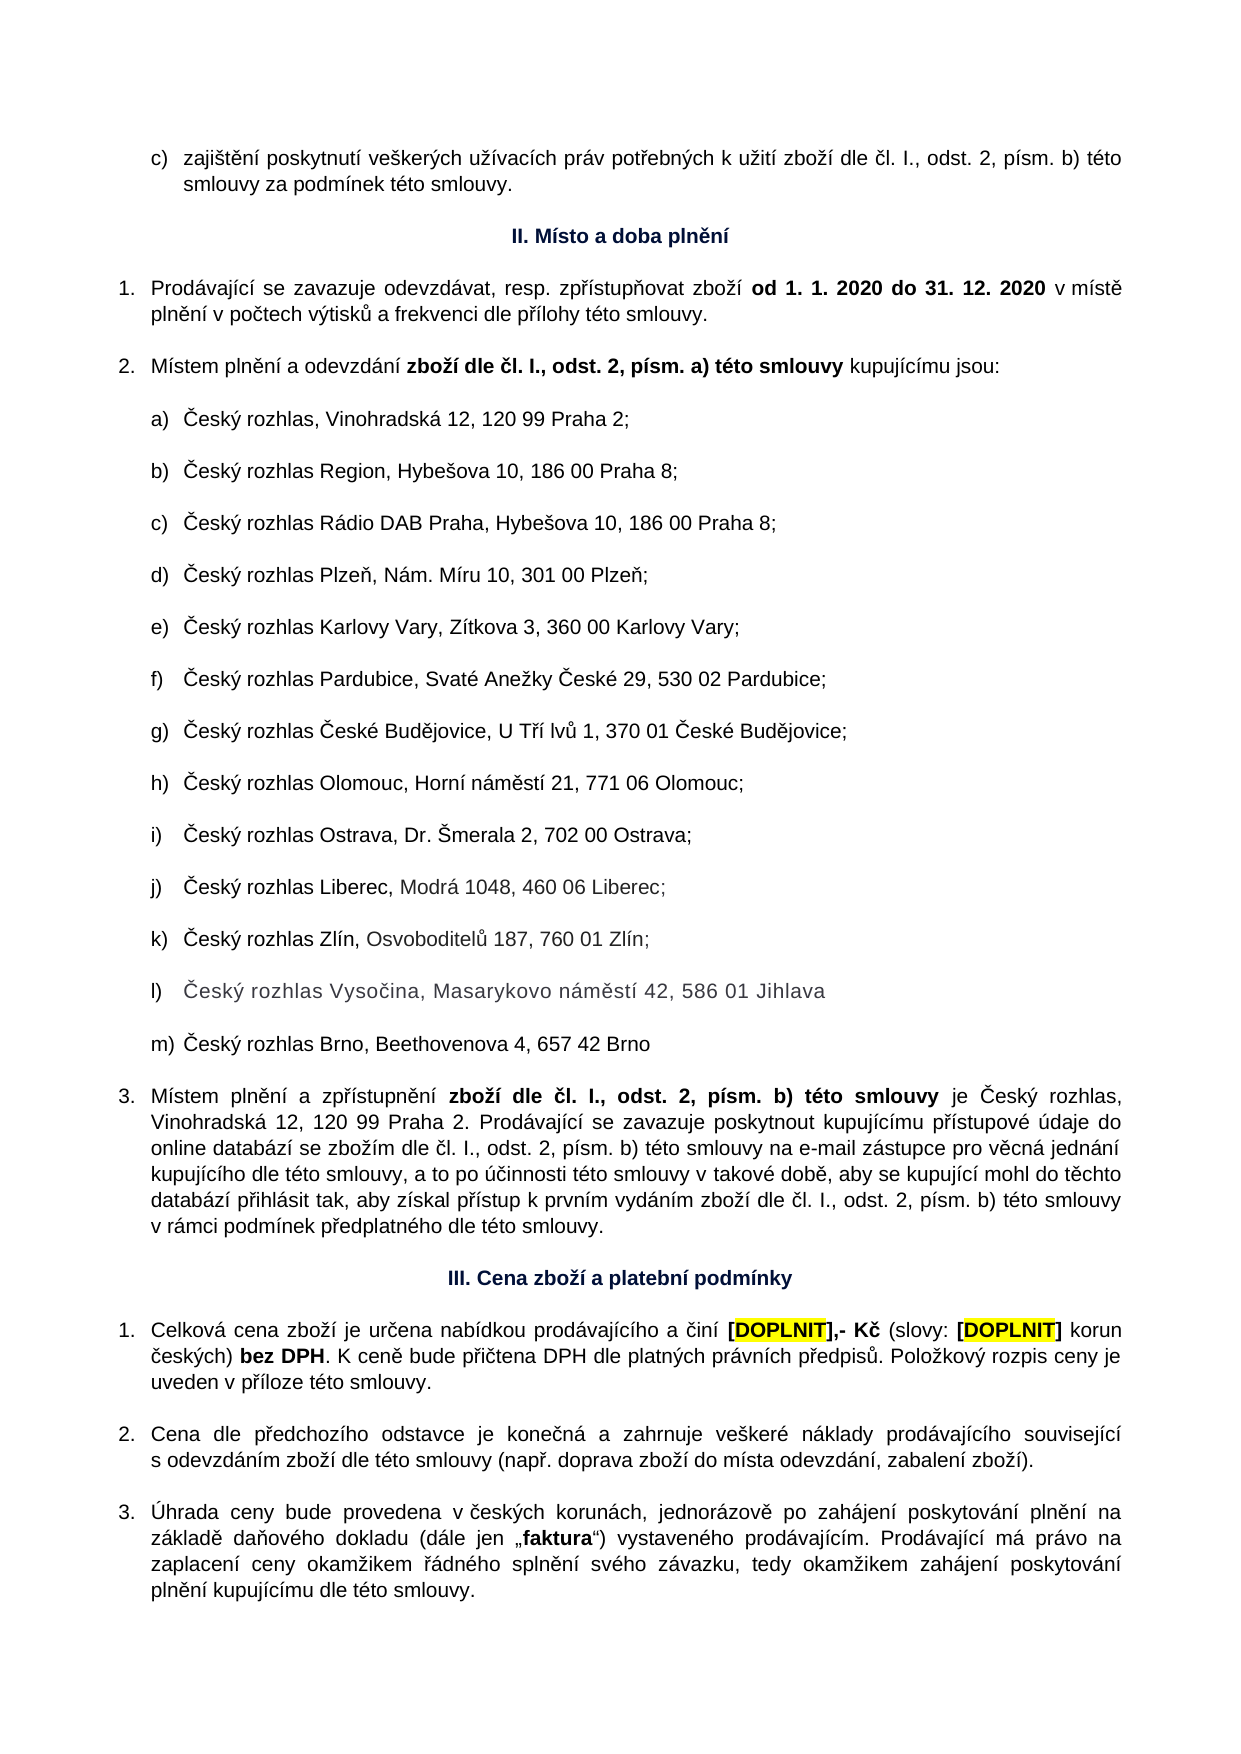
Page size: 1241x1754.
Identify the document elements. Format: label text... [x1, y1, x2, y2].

list Český rozhlas Rádio DAB Praha, Hybešova 10, 186 00 Praha 8; [151, 509, 1122, 535]
list Místem plnění a zpřístupnění zboží dle čl. I., odst. 2, písm. b) této smlouvy je Český rozhlas, Vinohradská 12, 120 99 Praha 2. Prodávající se zavazuje poskytnout kupujícímu přístupové údaje do online databází se zbožím dle čl. I., odst. 2, písm. b) této smlouvy na e-mail zástupce pro věcná jednání kupujícího dle této smlouvy, a to po účinnosti této smlouvy v takové době, aby se kupující mohl do těchto databází přihlásit tak, aby získal přístup k prvním vydáním zboží dle čl. I., odst. 2, písm. b) této smlouvy v rámci podmínek předplatného dle této smlouvy. [118, 1082, 1122, 1238]
list Český rozhlas České Budějovice, U Tří lvů 1, 370 01 České Budějovice; [151, 718, 1122, 744]
list Český rozhlas Ostrava, Dr. Šmerala 2, 702 00 Ostrava; [151, 822, 1122, 848]
list j) Český rozhlas Liberec, Modrá 1048, 460 06 Liberec; [118, 874, 1122, 900]
list Český rozhlas Plzeň, Nám. Míru 10, 301 00 Plzeň; [151, 561, 1122, 587]
list Cena dle předchozího odstavce je konečná a zahrnuje veškeré náklady prodávajícího související s odevzdáním zboží dle této smlouvy (např. doprava zboží do místa odevzdání, zabalení zboží). [118, 1421, 1122, 1473]
list Český rozhlas Brno, Beethovenova 4, 657 42 Brno [151, 1030, 1122, 1056]
list Český rozhlas Karlovy Vary, Zítkova 3, 360 00 Karlovy Vary; [151, 613, 1122, 639]
list Celková cena zboží je určena nabídkou prodávajícího a činí [DOPLNIT],- Kč (slovy: [DOPLNIT] korun českých) bez DPH. K ceně bude přičtena DPH dle platných právních předpisů. Položkový rozpis ceny je uveden v příloze této smlouvy. [118, 1317, 1122, 1395]
list Český rozhlas Pardubice, Svaté Anežky České 29, 530 02 Pardubice; [151, 666, 1122, 692]
list k) Český rozhlas Zlín, Osvoboditelů 187, 760 01 Zlín; [118, 926, 1122, 952]
list Český rozhlas Region, Hybešova 10, 186 00 Praha 8; [151, 457, 1122, 483]
list Český rozhlas, Vinohradská 12, 120 99 Praha 2; [151, 405, 1122, 431]
list zajištění poskytnutí veškerých užívacích práv potřebných k užití zboží dle čl. I., odst. 2, písm. b) této smlouvy za podmínek této smlouvy. [151, 145, 1122, 197]
subtitle Cena zboží a platební podmínky [118, 1264, 1122, 1291]
list Místem plnění a odevzdání zboží dle čl. I., odst. 2, písm. a) této smlouvy kupujícímu jsou: [118, 353, 1122, 379]
subtitle Místo a doba plnění [118, 223, 1122, 249]
list Český rozhlas Vysočina, Masarykovo náměstí 42, 586 01 Jihlava [151, 978, 1122, 1004]
list Úhrada ceny bude provedena v českých korunách, jednorázově po zahájení poskytování plnění na základě daňového dokladu (dále jen „faktura“) vystaveného prodávajícím. Prodávající má právo na zaplacení ceny okamžikem řádného splnění svého závazku, tedy okamžikem zahájení poskytování plnění kupujícímu dle této smlouvy. [118, 1499, 1122, 1603]
list Český rozhlas Olomouc, Horní náměstí 21, 771 06 Olomouc; [151, 770, 1122, 796]
list Prodávající se zavazuje odevzdávat, resp. zpřístupňovat zboží od 1. 1. 2020 do 31. 12. 2020 v místě plnění v počtech výtisků a frekvenci dle přílohy této smlouvy. [118, 275, 1122, 327]
